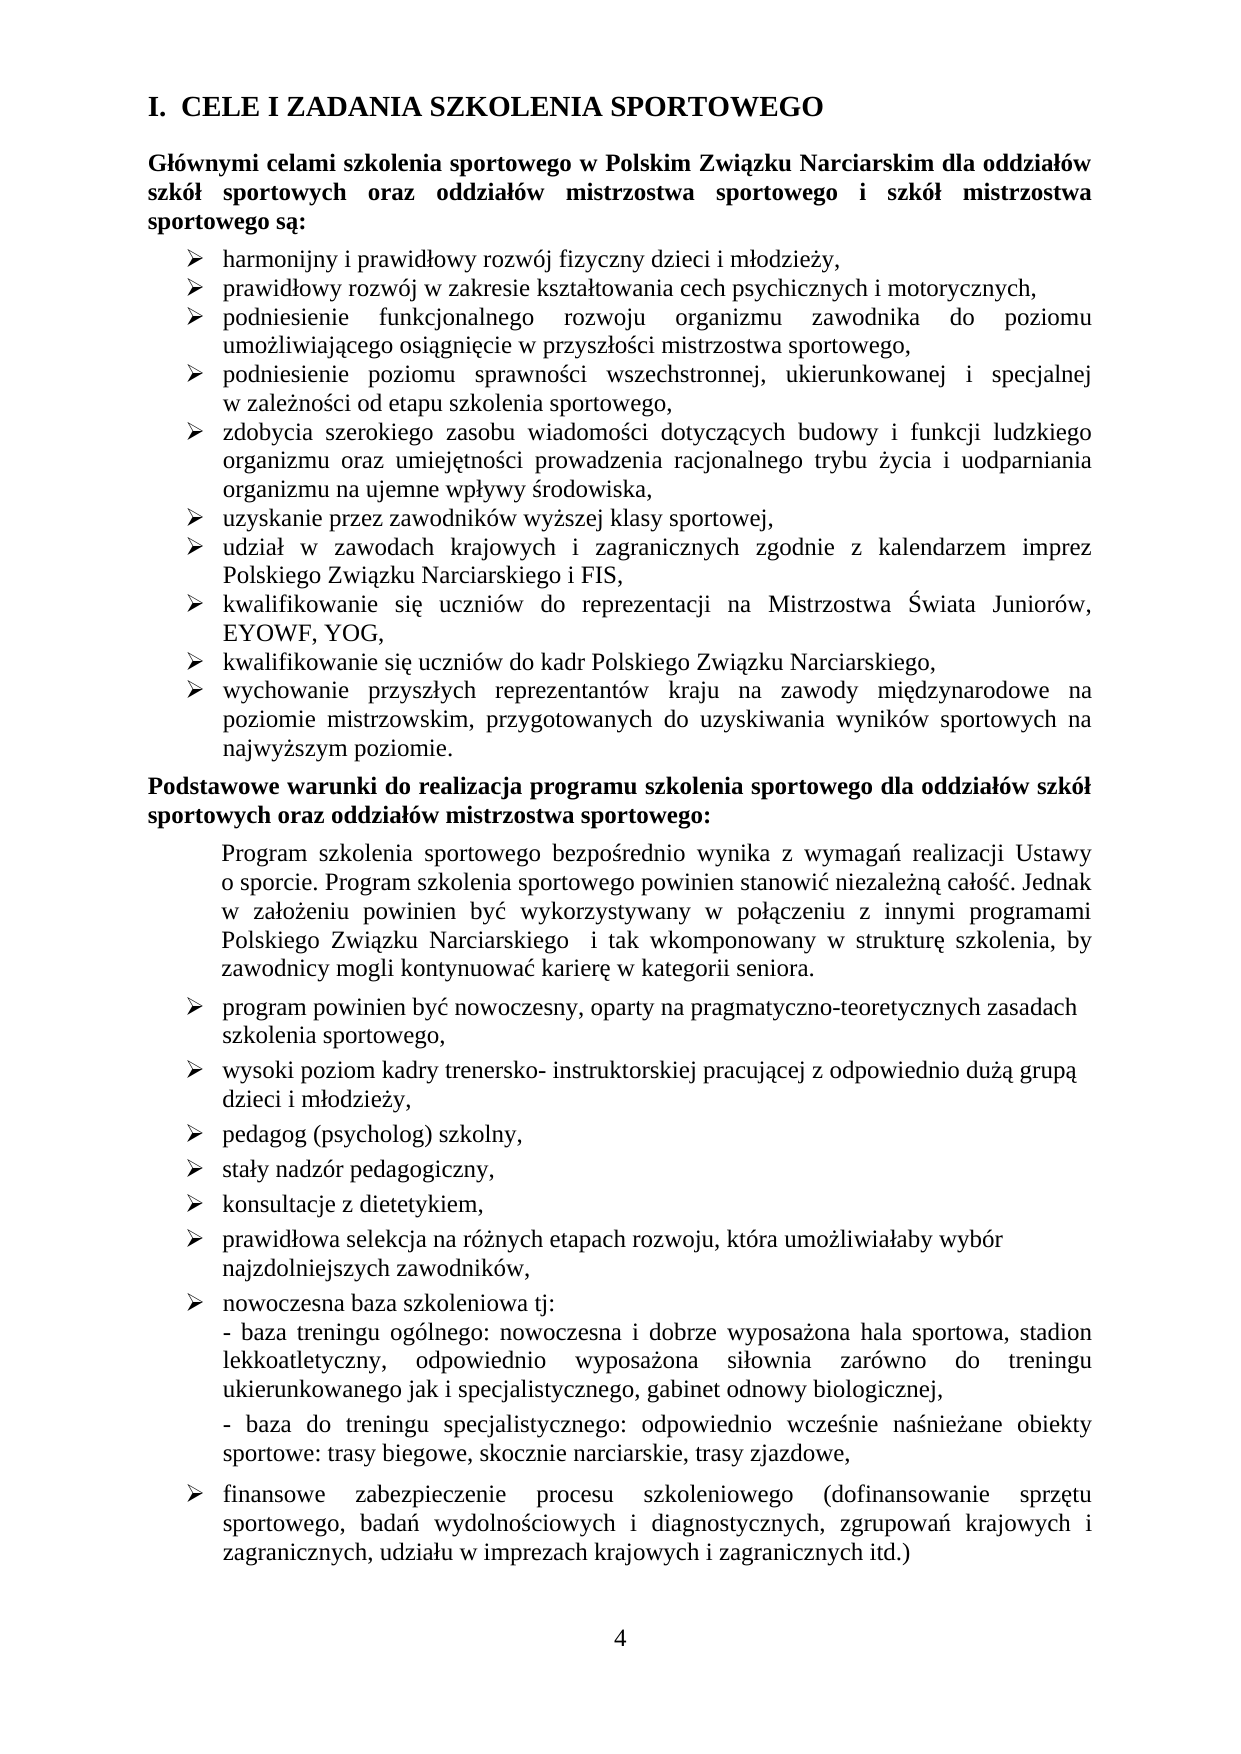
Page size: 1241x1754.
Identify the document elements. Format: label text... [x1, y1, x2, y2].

text Podstawowe warunki do realizacja programu szkolenia sportowego dla oddziałów szkół sportowych oraz oddziałów mistrzostwa sportowego: [148, 771, 1092, 829]
list wysoki poziom kadry trenersko- instruktorskiej pracującej z odpowiednio dużą grupą dzieci i młodzieży, [185, 1056, 1092, 1113]
list prawidłowa selekcja na różnych etapach rozwoju, która umożliwiałaby wybór najzdolniejszych zawodników, [185, 1224, 1092, 1282]
list prawidłowy rozwój w zakresie kształtowania cech psychicznych i motorycznych, [185, 273, 1092, 302]
list udział w zawodach krajowych i zagranicznych zgodnie z kalendarzem imprez Polskiego Związku Narciarskiego i FIS, [185, 532, 1092, 589]
list podniesienie poziomu sprawności wszechstronnej, ukierunkowanej i specjalnej w zależności od etapu szkolenia sportowego, [185, 359, 1092, 417]
list zdobycia szerokiego zasobu wiadomości dotyczących budowy i funkcji ludzkiego organizmu oraz umiejętności prowadzenia racjonalnego trybu życia i uodparniania organizmu na ujemne wpływy środowiska, [185, 417, 1092, 503]
list podniesienie funkcjonalnego rozwoju organizmu zawodnika do poziomu umożliwiającego osiągnięcie w przyszłości mistrzostwa sportowego, [185, 302, 1092, 359]
text - baza do treningu specjalistycznego: odpowiednio wcześnie naśnieżane obiekty sportowe: trasy biegowe, skocznie narciarskie, trasy zjazdowe, [223, 1409, 1092, 1467]
list wychowanie przyszłych reprezentantów kraju na zawody międzynarodowe na poziomie mistrzowskim, przygotowanych do uzyskiwania wyników sportowych na najwyższym poziomie. [185, 676, 1092, 762]
list kwalifikowanie się uczniów do reprezentacji na Mistrzostwa Świata Juniorów, EYOWF, YOG, [185, 589, 1092, 647]
text Program szkolenia sportowego bezpośrednio wynika z wymagań realizacji Ustawy o sporcie. Program szkolenia sportowego powinien stanowić niezależną całość. Jednak w założeniu powinien być wykorzystywany w połączeniu z innymi programami Polskiego Związku Narciarskiego i tak wkomponowany w strukturę szkolenia, by zawodnicy mogli kontynuować karierę w kategorii seniora. [221, 838, 1092, 982]
list uzyskanie przez zawodników wyższej klasy sportowej, [185, 503, 1092, 532]
list harmonijny i prawidłowy rozwój fizyczny dzieci i młodzieży, [185, 244, 1092, 273]
text Głównymi celami szkolenia sportowego w Polskim Związku Narciarskim dla oddziałów szkół sportowych oraz oddziałów mistrzostwa sportowego i szkół mistrzostwa sportowego są: [148, 148, 1092, 235]
list program powinien być nowoczesny, oparty na pragmatyczno-teoretycznych zasadach szkolenia sportowego, [185, 992, 1092, 1049]
list pedagog (psycholog) szkolny, [185, 1119, 1092, 1148]
list finansowe zabezpieczenie procesu szkoleniowego (dofinansowanie sprzętu sportowego, badań wydolnościowych i diagnostycznych, zgrupowań krajowych i zagranicznych, udziału w imprezach krajowych i zagranicznych itd.) [185, 1479, 1092, 1566]
list kwalifikowanie się uczniów do kadr Polskiego Związku Narciarskiego, [185, 647, 1092, 676]
list stały nadzór pedagogiczny, [185, 1154, 1092, 1183]
text - baza treningu ogólnego: nowoczesna i dobrze wyposażona hala sportowa, stadion lekkoatletyczny, odpowiednio wyposażona siłownia zarówno do treningu ukierunkowanego jak i specjalistycznego, gabinet odnowy biologicznej, [223, 1317, 1092, 1403]
text I. CELE I ZADANIA SZKOLENIA SPORTOWEGO [148, 89, 1092, 122]
list konsultacje z dietetykiem, [185, 1189, 1092, 1218]
list nowoczesna baza szkoleniowa tj: [185, 1288, 1092, 1317]
